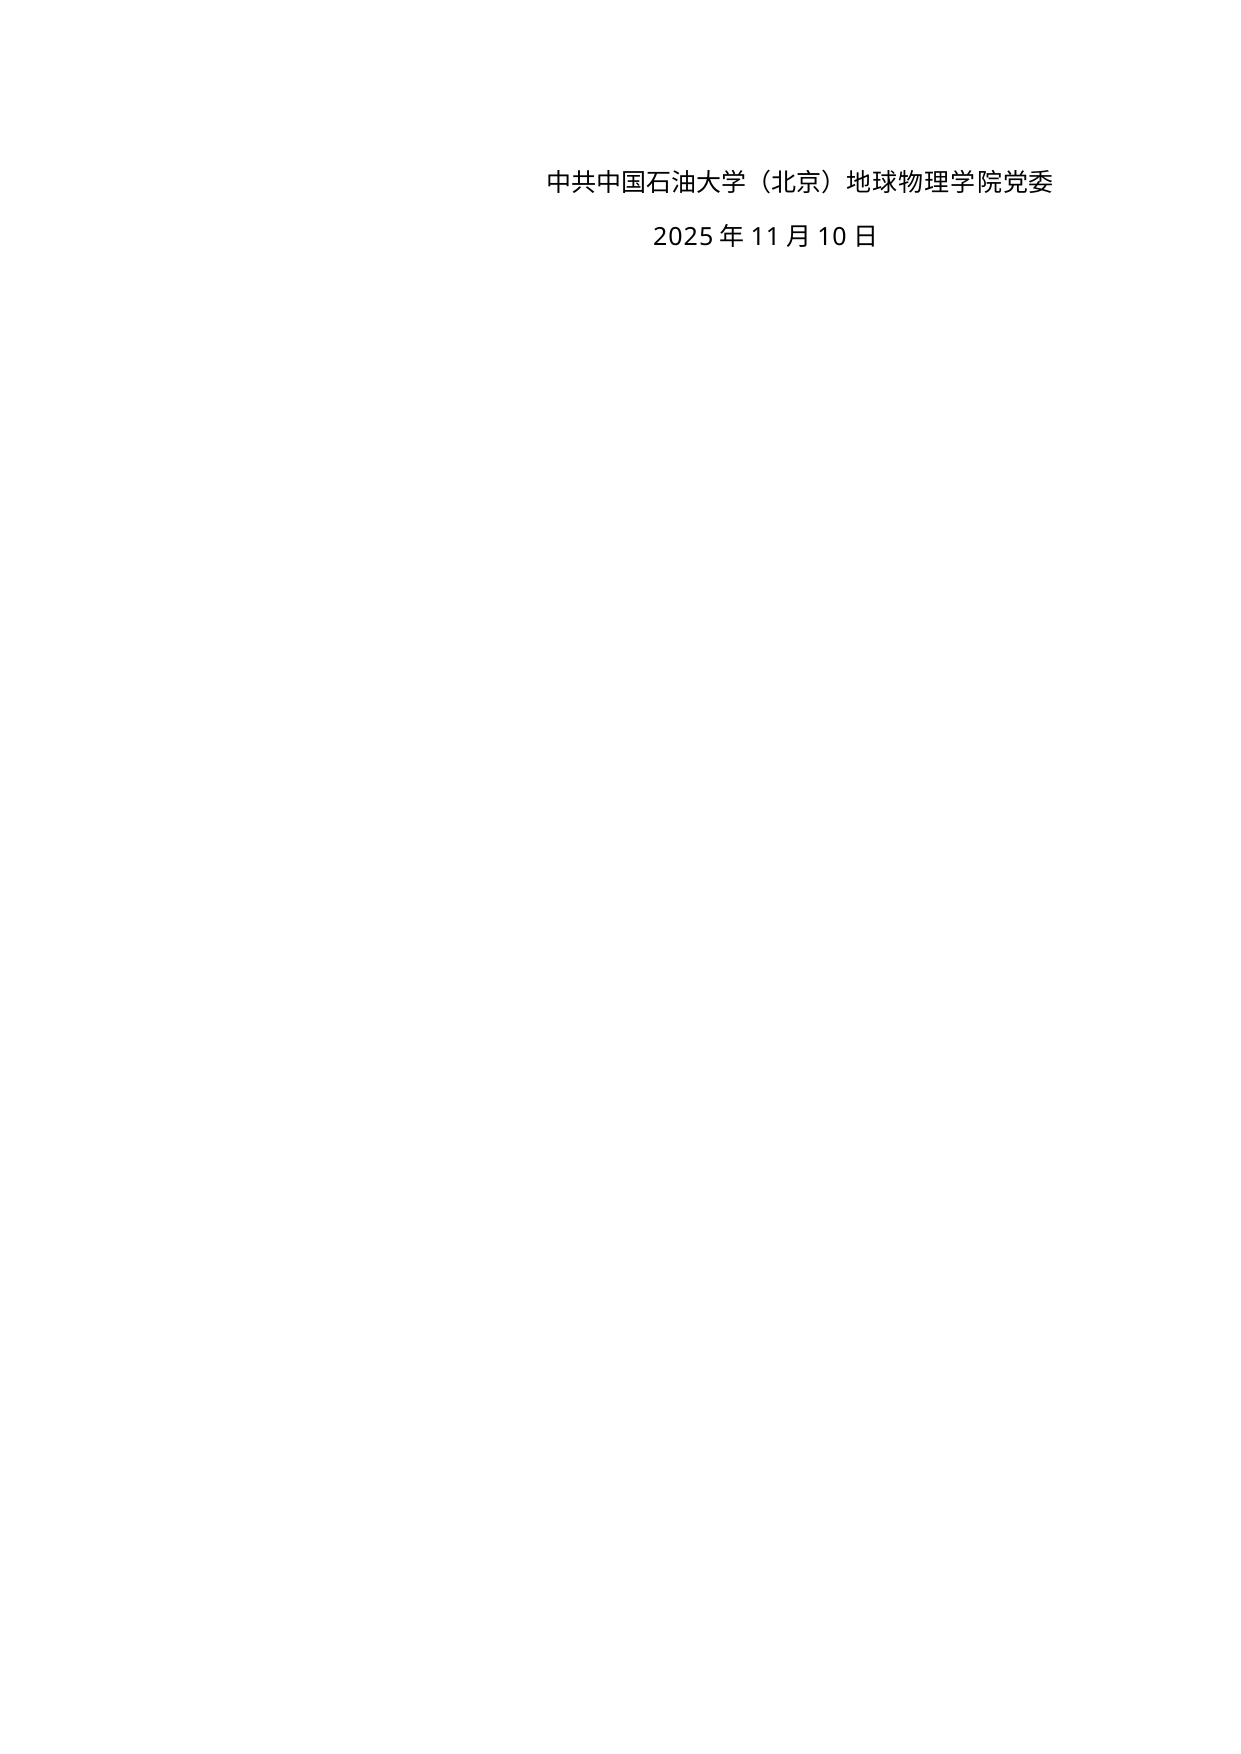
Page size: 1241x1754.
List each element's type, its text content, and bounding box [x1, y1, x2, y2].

text 2025年11月10日 [187, 216, 878, 253]
text 中共中国石油大学（北京）地球物理学院党委 [187, 162, 1053, 198]
